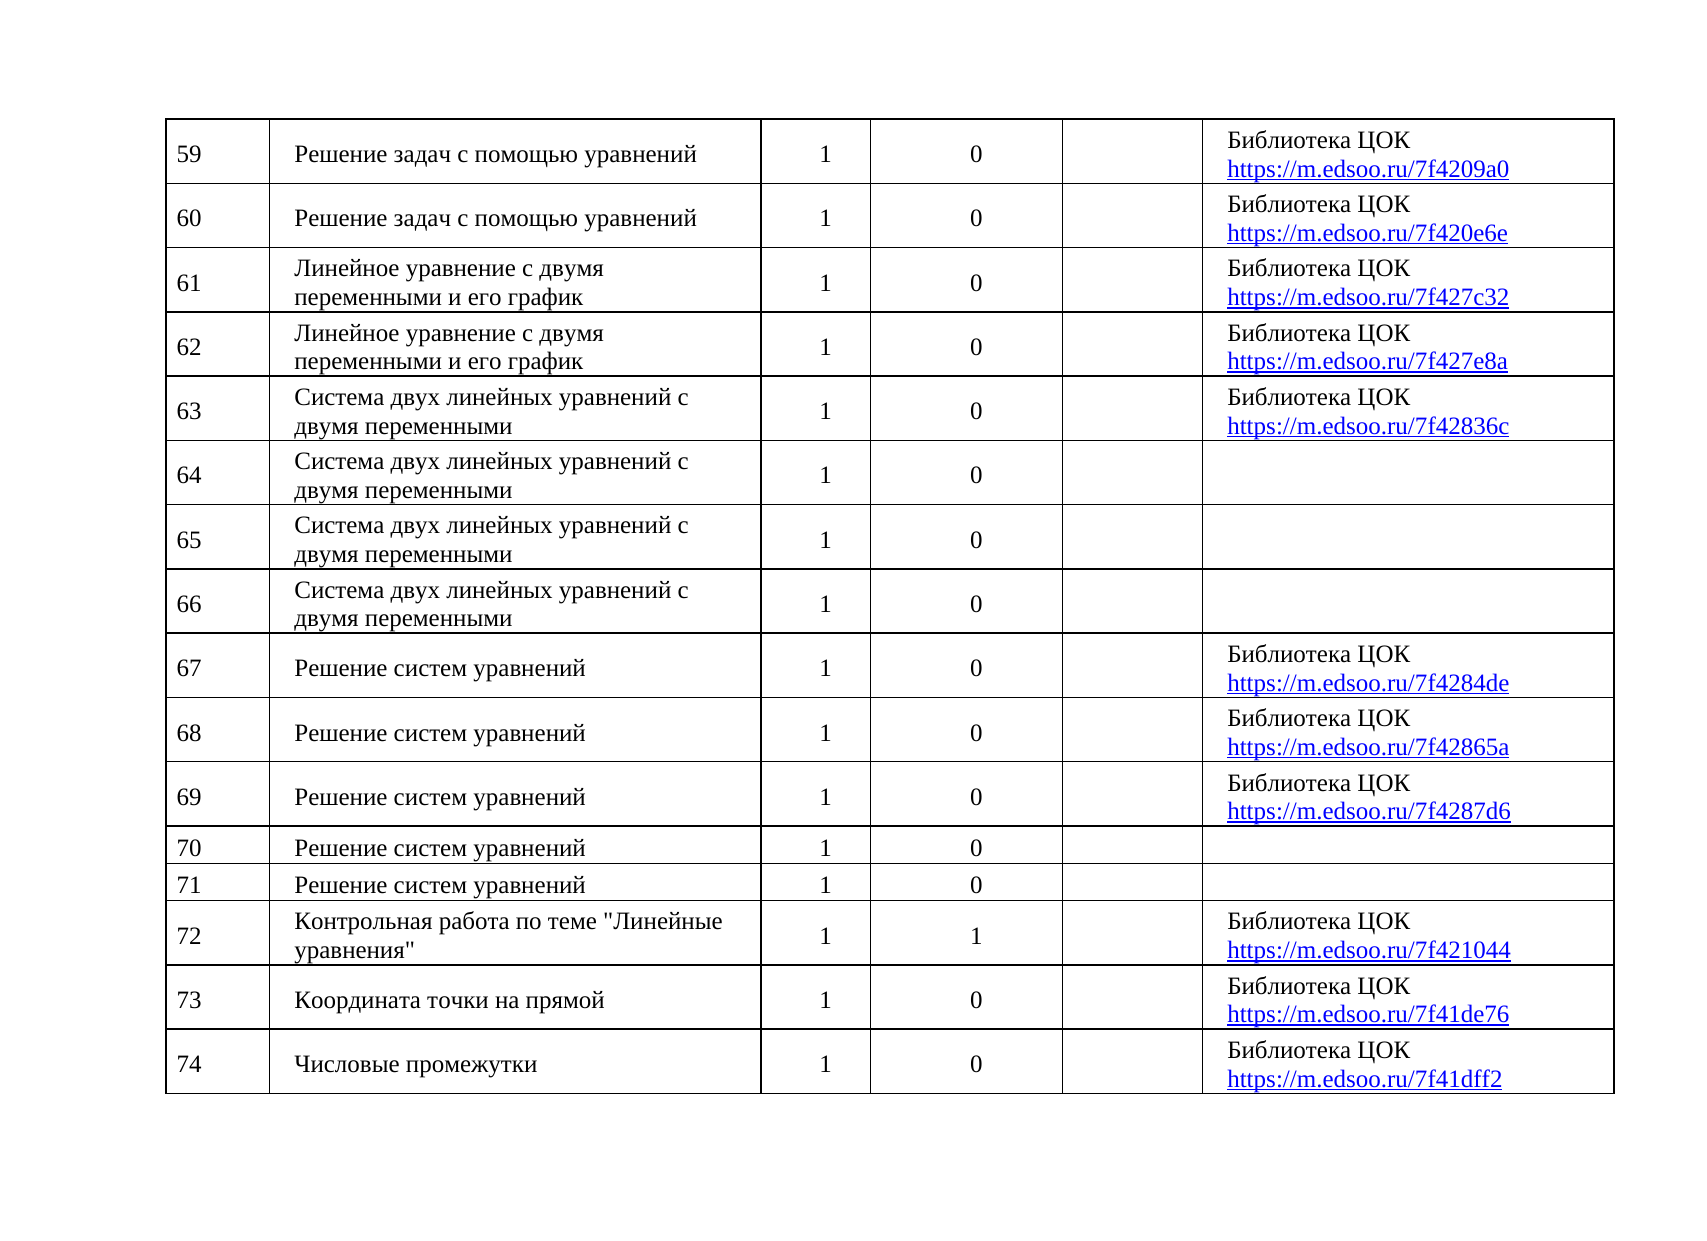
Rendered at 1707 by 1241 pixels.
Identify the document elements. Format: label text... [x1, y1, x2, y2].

table_cell 0 [871, 248, 1062, 311]
table_cell Система двух линейных уравнений с двумя переменными [270, 441, 760, 504]
table_cell 1 [762, 248, 870, 311]
table_cell [1063, 377, 1202, 439]
table_cell 68 [167, 698, 269, 761]
table_cell 1 [762, 313, 870, 375]
table_cell Библиотека ЦОК https://m.edsoo.ru/7f4284de [1203, 634, 1613, 697]
table_cell 0 [871, 966, 1062, 1028]
table_cell 0 [871, 377, 1062, 439]
table_cell Решение систем уравнений [270, 864, 760, 900]
table_cell 59 [167, 120, 269, 182]
table_cell 63 [167, 377, 269, 439]
table_cell Линейное уравнение с двумя переменными и его график [270, 313, 760, 375]
table_cell [1203, 827, 1613, 862]
table_cell 0 [871, 1030, 1062, 1092]
table_cell Решение систем уравнений [270, 762, 760, 825]
table_cell 0 [871, 313, 1062, 375]
table_cell 66 [167, 570, 269, 632]
table_cell Координата точки на прямой [270, 966, 760, 1028]
table_cell 1 [871, 901, 1062, 964]
table_cell [1203, 441, 1613, 504]
table_cell 1 [762, 184, 870, 247]
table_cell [270, 120, 760, 182]
table_cell 0 [871, 827, 1062, 862]
table_cell Решение систем уравнений [270, 827, 760, 862]
table_cell [1063, 966, 1202, 1028]
table_cell Линейное уравнение с двумя переменными и его график [270, 248, 760, 311]
table_cell Библиотека ЦОК https://m.edsoo.ru/7f427e8a [1203, 313, 1613, 375]
table_cell 1 [762, 827, 870, 862]
table_cell [1063, 864, 1202, 900]
table_cell 65 [167, 505, 269, 568]
table_cell [1063, 248, 1202, 311]
table_cell Библиотека ЦОК https://m.edsoo.ru/7f4287d6 [1203, 762, 1613, 825]
table_cell 60 [167, 184, 269, 247]
table_cell 1 [762, 1030, 870, 1092]
table_cell 1 [762, 441, 870, 504]
table_cell Числовые промежутки [270, 1030, 760, 1092]
table_cell 0 [871, 184, 1062, 247]
table_cell 67 [167, 634, 269, 697]
table_cell 62 [167, 313, 269, 375]
table_cell 0 [871, 864, 1062, 900]
table_cell 1 [762, 966, 870, 1028]
table_cell 71 [167, 864, 269, 900]
table_cell Библиотека ЦОК https://m.edsoo.ru/7f4209a0 [1203, 120, 1613, 182]
table_cell [1203, 864, 1613, 900]
table_cell 0 [871, 441, 1062, 504]
table_cell Решение систем уравнений [270, 634, 760, 697]
table_cell 0 [871, 570, 1062, 632]
table_cell 1 [762, 377, 870, 439]
table_cell [1063, 441, 1202, 504]
table_cell 0 [871, 120, 1062, 182]
table_cell Библиотека ЦОК https://m.edsoo.ru/7f421044 [1203, 901, 1613, 964]
table_cell 1 [762, 570, 870, 632]
table_cell 70 [167, 827, 269, 862]
table_cell 1 [762, 698, 870, 761]
table_cell Библиотека ЦОК https://m.edsoo.ru/7f41de76 [1203, 966, 1613, 1028]
table_cell Библиотека ЦОК https://m.edsoo.ru/7f42836c [1203, 377, 1613, 439]
table_cell 69 [167, 762, 269, 825]
table_cell Библиотека ЦОК https://m.edsoo.ru/7f42865a [1203, 698, 1613, 761]
table_cell 0 [871, 634, 1062, 697]
table_cell [1063, 901, 1202, 964]
table_cell Система двух линейных уравнений с двумя переменными [270, 505, 760, 568]
table_cell 1 [762, 762, 870, 825]
table_cell [1203, 570, 1613, 632]
table_cell [1063, 827, 1202, 862]
table_cell [1063, 762, 1202, 825]
table_cell 73 [167, 966, 269, 1028]
table_cell [1063, 184, 1202, 247]
table_cell Решение систем уравнений [270, 698, 760, 761]
table_cell 1 [762, 864, 870, 900]
table_cell 1 [762, 901, 870, 964]
table_cell [1063, 634, 1202, 697]
table_cell [1063, 570, 1202, 632]
table_cell Библиотека ЦОК https://m.edsoo.ru/7f420e6e [1203, 184, 1613, 247]
table_cell [1063, 313, 1202, 375]
table_cell [1063, 698, 1202, 761]
table_cell [1063, 120, 1202, 182]
table_cell Решение задач с помощью уравнений [270, 184, 760, 247]
table_cell 72 [167, 901, 269, 964]
table_cell 0 [871, 698, 1062, 761]
table_cell 0 [871, 762, 1062, 825]
table_cell Библиотека ЦОК https://m.edsoo.ru/7f427c32 [1203, 248, 1613, 311]
table_cell Библиотека ЦОК https://m.edsoo.ru/7f41dff2 [1203, 1030, 1613, 1092]
table_cell [1063, 505, 1202, 568]
table_cell 64 [167, 441, 269, 504]
table_cell 1 [762, 634, 870, 697]
table_cell 1 [762, 120, 870, 182]
table_cell 1 [762, 505, 870, 568]
table_cell [1203, 505, 1613, 568]
table_cell 61 [167, 248, 269, 311]
table_cell Система двух линейных уравнений с двумя переменными [270, 377, 760, 439]
table_cell Контрольная работа по теме "Линейные уравнения" [270, 901, 760, 964]
table_cell Система двух линейных уравнений с двумя переменными [270, 570, 760, 632]
table_cell [1063, 1030, 1202, 1092]
table_cell 74 [167, 1030, 269, 1092]
table_cell 0 [871, 505, 1062, 568]
